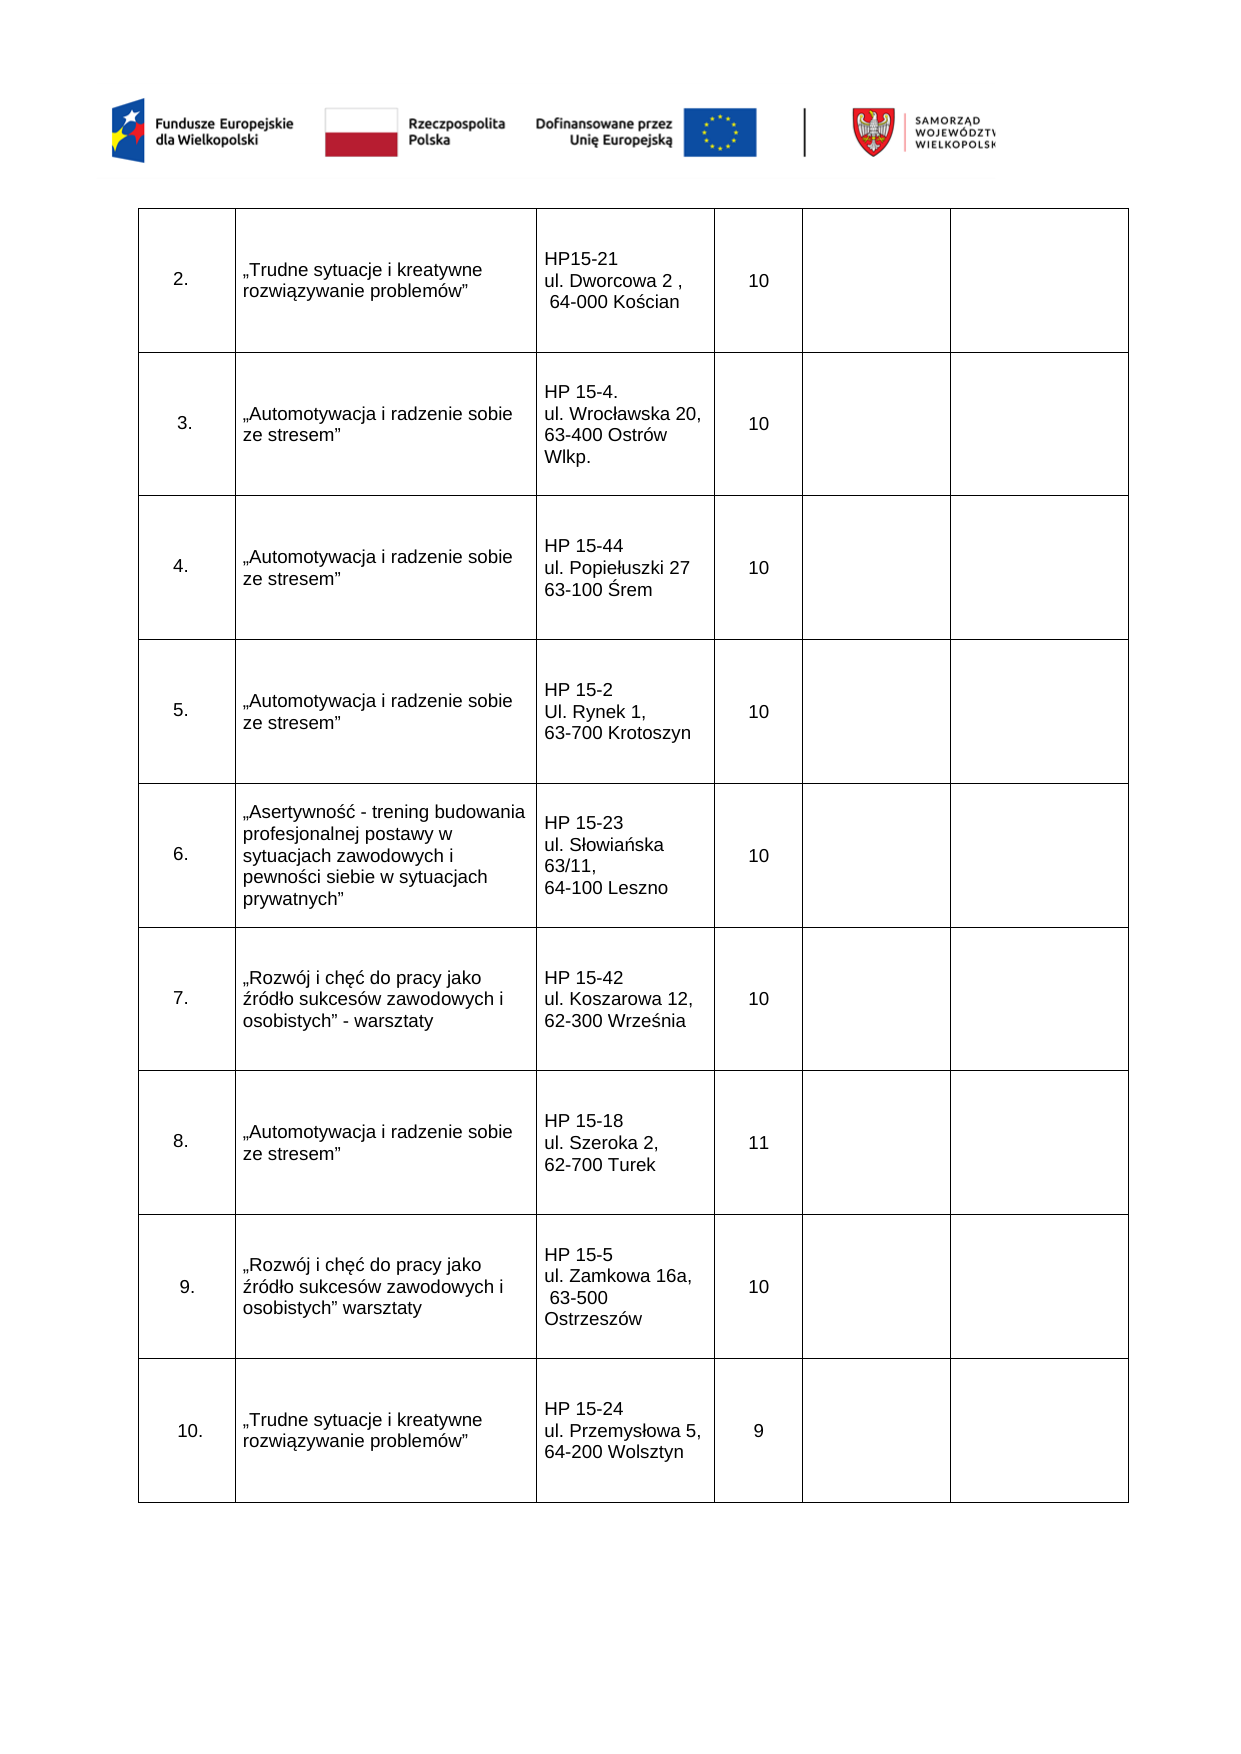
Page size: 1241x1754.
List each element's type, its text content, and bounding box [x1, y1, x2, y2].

table_cell „Automotywacja i radzenie sobie ze stresem” [236, 496, 536, 639]
table_cell [951, 1071, 1128, 1214]
table_cell [951, 640, 1128, 783]
table_cell 10 [715, 1215, 802, 1358]
picture [96, 83, 996, 179]
table_cell „Trudne sytuacje i kreatywne rozwiązywanie problemów” [236, 209, 536, 352]
table_cell [139, 209, 235, 352]
table_cell 11 [715, 1071, 802, 1214]
table_cell 10 [715, 928, 802, 1070]
table_cell 10. [139, 1359, 235, 1502]
table_cell [951, 353, 1128, 495]
table_cell HP 15-23 ul. Słowiańska 63/11, 64-100 Leszno [537, 784, 714, 927]
table_cell „Asertywność - trening budowania profesjonalnej postawy w sytuacjach zawodowych i pewności siebie w sytuacjach prywatnych” [236, 784, 536, 927]
table_cell HP15-21 ul. Dworcowa 2 , 64-000 Kościan [537, 209, 714, 352]
table_cell [139, 640, 235, 783]
table_cell „Rozwój i chęć do pracy jako źródło sukcesów zawodowych i osobistych” - warsztaty [236, 928, 536, 1070]
table_cell [139, 928, 235, 1070]
table_cell „Automotywacja i radzenie sobie ze stresem” [236, 1071, 536, 1214]
table_cell „Rozwój i chęć do pracy jako źródło sukcesów zawodowych i osobistych” warsztaty [236, 1215, 536, 1358]
table_cell [803, 1071, 950, 1214]
table_cell 10 [715, 784, 802, 927]
table_cell [951, 209, 1128, 352]
table_cell [951, 1359, 1128, 1502]
table_cell 10 [715, 353, 802, 495]
table_cell HP 15-18 ul. Szeroka 2, 62-700 Turek [537, 1071, 714, 1214]
table_cell [139, 784, 235, 927]
table_cell HP 15-5 ul. Zamkowa 16a, 63-500 Ostrzeszów [537, 1215, 714, 1358]
table_cell [951, 784, 1128, 927]
table_cell [803, 1359, 950, 1502]
table_cell [803, 1215, 950, 1358]
table_cell HP 15-2 Ul. Rynek 1, 63-700 Krotoszyn [537, 640, 714, 783]
table_cell [803, 928, 950, 1070]
table_cell [803, 640, 950, 783]
table_cell 9 [715, 1359, 802, 1502]
table_cell [139, 1071, 235, 1214]
table_cell [951, 1215, 1128, 1358]
table_cell „Automotywacja i radzenie sobie ze stresem” [236, 353, 536, 495]
table_cell 10 [715, 640, 802, 783]
table_cell [803, 496, 950, 639]
table_cell HP 15-44 ul. Popiełuszki 27 63-100 Śrem [537, 496, 714, 639]
table_cell [139, 496, 235, 639]
table_cell 10 [715, 209, 802, 352]
table_cell [951, 928, 1128, 1070]
table_cell [951, 496, 1128, 639]
table_cell HP 15-42 ul. Koszarowa 12, 62-300 Września [537, 928, 714, 1070]
table_cell 9. [139, 1215, 235, 1358]
table_cell [803, 784, 950, 927]
table_cell „Automotywacja i radzenie sobie ze stresem” [236, 640, 536, 783]
table_cell HP 15-24 ul. Przemysłowa 5, 64-200 Wolsztyn [537, 1359, 714, 1502]
table_cell [803, 353, 950, 495]
table_cell [803, 209, 950, 352]
table_cell [139, 353, 235, 495]
table_cell 10 [715, 496, 802, 639]
table_cell HP 15-4. ul. Wrocławska 20, 63-400 Ostrów Wlkp. [537, 353, 714, 495]
table_cell „Trudne sytuacje i kreatywne rozwiązywanie problemów” [236, 1359, 536, 1502]
